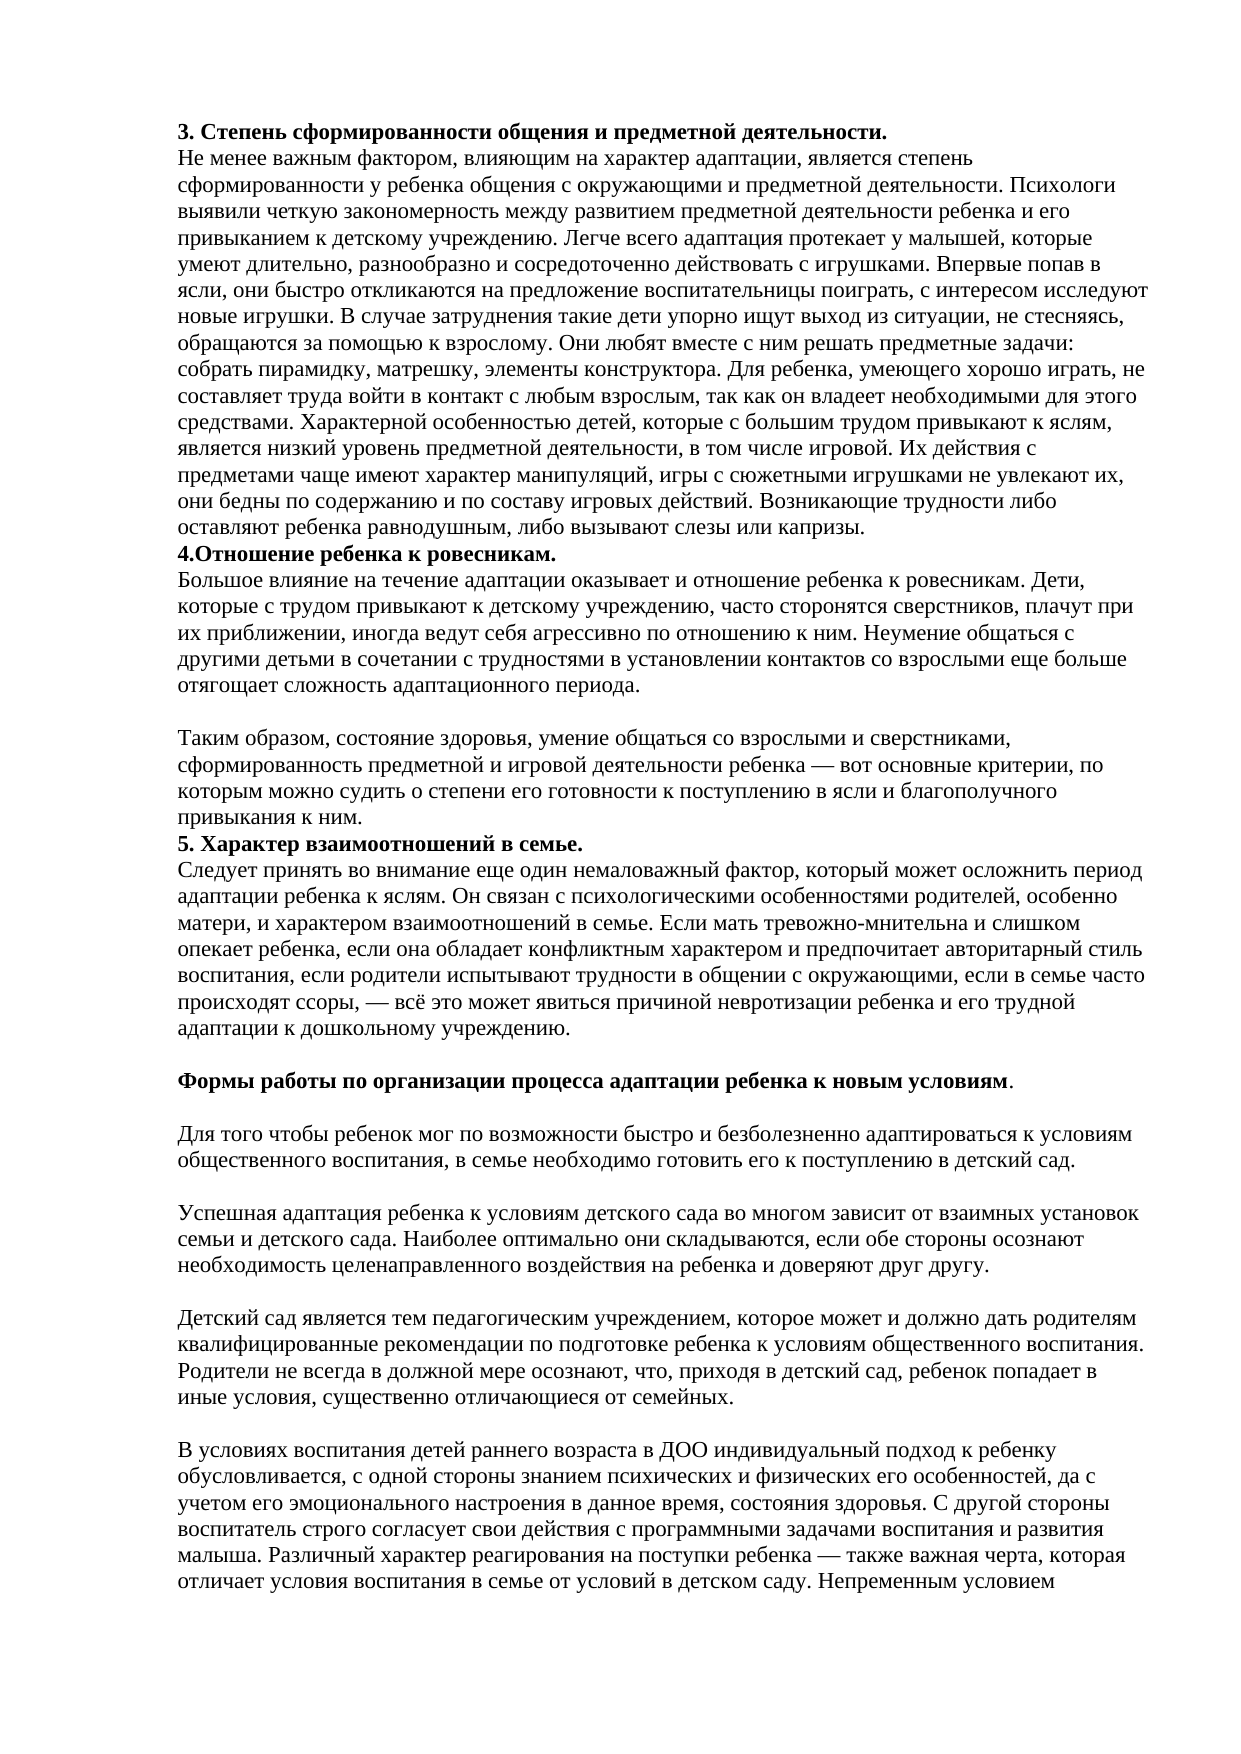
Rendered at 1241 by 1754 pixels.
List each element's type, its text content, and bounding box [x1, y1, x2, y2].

text Формы работы по организации процесса адаптации ребенка к новым условиям. [177, 1067, 1152, 1093]
text 3. Степень сформированности общения и предметной деятельности. [177, 118, 1152, 144]
text Для того чтобы ребенок мог по возможности быстро и безболезненно адаптироваться к условиям общественного воспитания, в семье необходимо готовить его к поступлению в детский сад. [177, 1119, 1152, 1172]
text Таким образом, состояние здоровья, умение общаться со взрослыми и сверстниками, сформированность предметной и игровой деятельности ребенка — вот основные критерии, по которым можно судить о степени его готовности к поступлению в ясли и благополучного привыкания к ним. [177, 724, 1152, 830]
text Не менее важным фактором, влияющим на характер адаптации, является степень сформированности у ребенка общения с окружающими и предметной деятельности. Психологи выявили четкую закономерность между развитием предметной деятельности ребенка и его привыканием к детскому учреждению. Легче всего адаптация протекает у малышей, которые умеют длительно, разнообразно и сосредоточенно действовать с игрушками. Впервые попав в ясли, они быстро откликаются на предложение воспитательницы поиграть, с интересом исследуют новые игрушки. В случае затруднения такие дети упорно ищут выход из ситуации, не стесняясь, обращаются за помощью к взрослому. Они любят вместе с ним решать предметные задачи: собрать пирамидку, матрешку, элементы конструктора. Для ребенка, умеющего хорошо играть, не составляет труда войти в контакт с любым взрослым, так как он владеет необходимыми для этого средствами. Характерной особенностью детей, которые с большим трудом привыкают к яслям, является низкий уровень предметной деятельности, в том числе игровой. Их действия с предметами чаще имеют характер манипуляций, игры с сюжетными игрушками не увлекают их, они бедны по содержанию и по составу игровых действий. Возникающие трудности либо оставляют ребенка равнодушным, либо вызывают слезы или капризы. [177, 144, 1152, 540]
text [177, 1436, 1152, 1594]
text Большое влияние на течение адаптации оказывает и отношение ребенка к ровесникам. Дети, которые с трудом привыкают к детскому учреждению, часто сторонятся сверстников, плачут при их приближении, иногда ведут себя агрессивно по отношению к ним. Неумение общаться с другими детьми в сочетании с трудностями в установлении контактов со взрослыми еще больше отягощает сложность адаптационного периода. [177, 566, 1152, 698]
text 5. Характер взаимоотношений в семье. [177, 830, 1152, 856]
text Успешная адаптация ребенка к условиям детского сада во многом зависит от взаимных установок семьи и детского сада. Наиболее оптимально они складываются, если обе стороны осознают необходимость целенаправленного воздействия на ребенка и доверяют друг другу. [177, 1199, 1152, 1278]
text 4.Отношение ребенка к ровесникам. [177, 540, 1152, 566]
text Следует принять во внимание еще один немаловажный фактор, который может осложнить период адаптации ребенка к яслям. Он связан с психологическими особенностями родителей, особенно матери, и характером взаимоотношений в семье. Если мать тревожно-мнительна и слишком опекает ребенка, если она обладает конфликтным характером и предпочитает авторитарный стиль воспитания, если родители испытывают трудности в общении с окружающими, если в семье часто происходят ссоры, — всё это может явиться причиной невротизации ребенка и его трудной адаптации к дошкольному учреждению. [177, 856, 1152, 1041]
text Детский сад является тем педагогическим учреждением, которое может и должно дать родителям квалифицированные рекомендации по подготовке ребенка к условиям общественного воспитания. Родители не всегда в должной мере осознают, что, приходя в детский сад, ребенок попадает в иные условия, существенно отличающиеся от семейных. [177, 1304, 1152, 1409]
